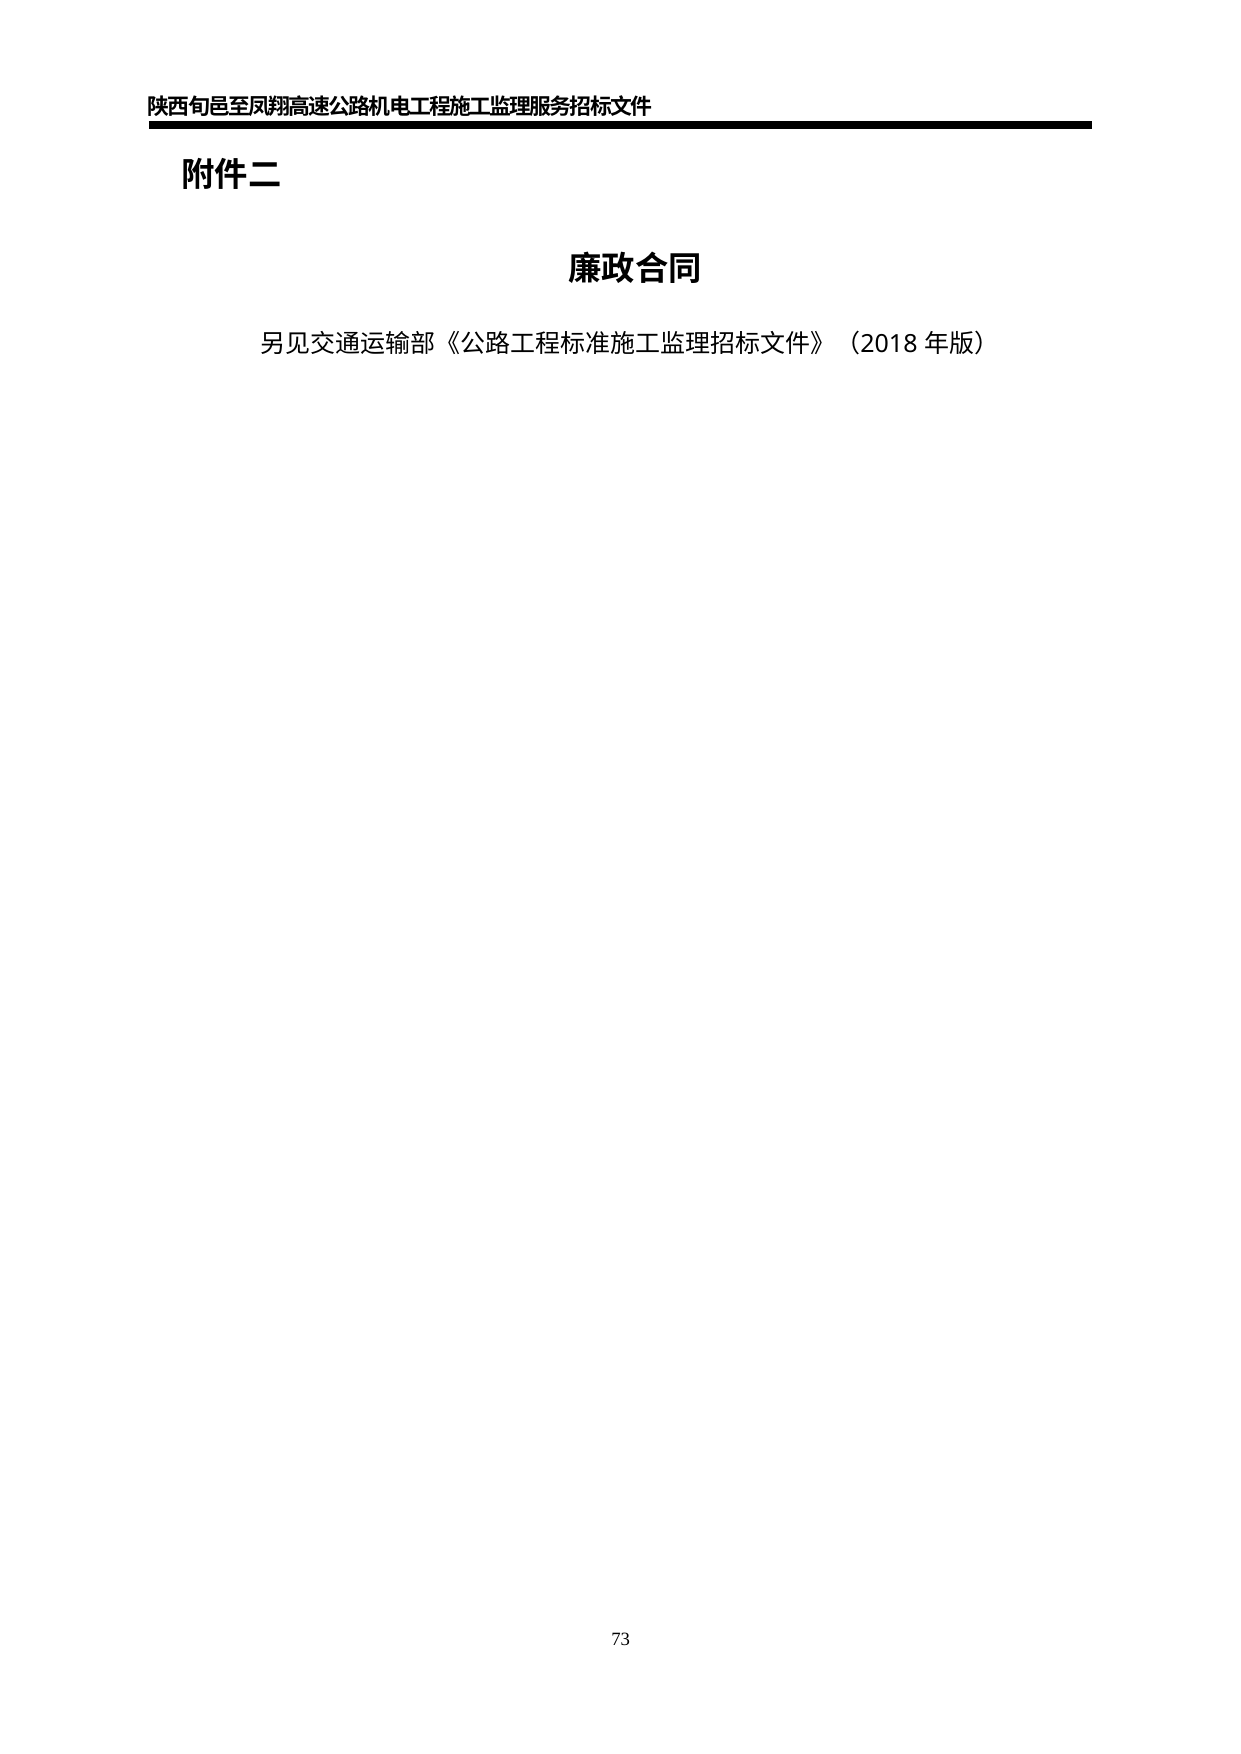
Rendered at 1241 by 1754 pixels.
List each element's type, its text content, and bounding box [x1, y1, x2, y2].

text 附件二 [148, 148, 1122, 196]
text 廉政合同 [148, 241, 1122, 289]
text 另见交通运输部《公路工程标准施工监理招标文件》（2018 年版） [148, 324, 1122, 360]
